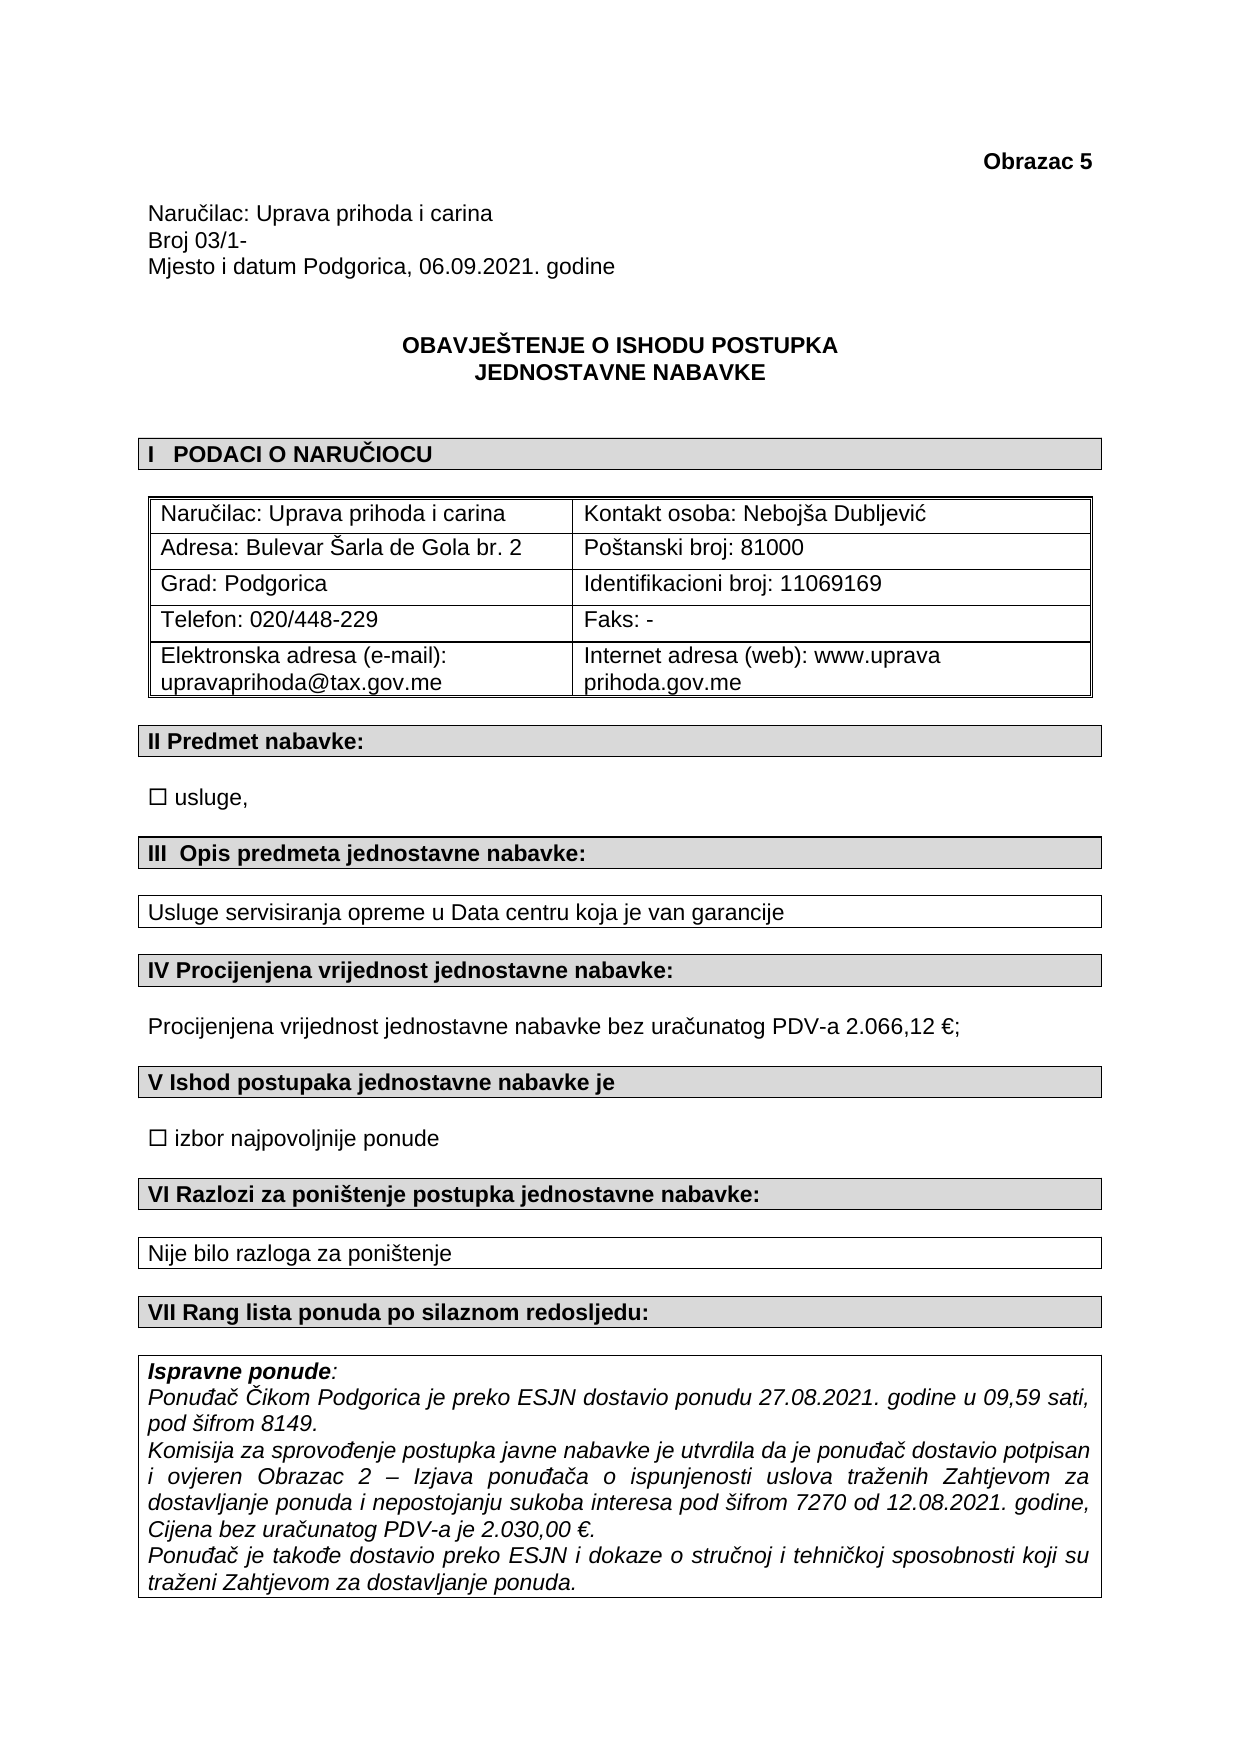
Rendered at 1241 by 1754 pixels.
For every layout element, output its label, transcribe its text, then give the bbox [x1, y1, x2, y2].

text Obrazac 5 [148, 148, 1093, 174]
text Ispravne ponude: [139, 1356, 1101, 1384]
table_cell Internet adresa (web): www.uprava prihoda.gov.me [573, 643, 1090, 695]
text VI Razlozi za poništenje postupka jednostavne nabavke: [139, 1179, 1101, 1209]
text Usluge servisiranja opreme u Data centru koja je van garancije [139, 896, 1101, 927]
text V Ishod postupaka jednostavne nabavke je [139, 1067, 1101, 1097]
text Komisija za sprovođenje postupka javne nabavke je utvrdila da je ponuđač dostavio potpisan i ovjeren Obrazac 2 – Izjava ponuđača o ispunjenosti uslova traženih Zahtjevom za dostavljanje ponuda i nepostojanju sukoba interesa pod šifrom 7270 od 12.08.2021. godine, Cijena bez uračunatog PDV-a je 2.030,00 €. [148, 1437, 1093, 1539]
text izbor najpovoljnije ponude [148, 1125, 1093, 1151]
text II Predmet nabavke: [139, 726, 1101, 756]
text Naručilac: Uprava prihoda i carina [148, 200, 1093, 227]
text III Opis predmeta jednostavne nabavke: [139, 838, 1101, 868]
text OBAVJEŠTENJE O ISHODU POSTUPKA [148, 332, 1093, 358]
text I PODACI O NARUČIOCU [139, 439, 1101, 469]
text Ponuđač je takođe dostavio preko ESJN i dokaze o stručnoj i tehničkoj sposobnosti koji su traženi Zahtjevom za dostavljanje ponuda. [139, 1539, 1101, 1597]
text usluge, [148, 784, 1093, 810]
text Ponuđač Čikom Podgorica je preko ESJN dostavio ponudu 27.08.2021. godine u 09,59 sati, pod šifrom 8149. [148, 1384, 1093, 1437]
text JEDNOSTAVNE NABAVKE [148, 358, 1093, 385]
table_header Naručilac: Uprava prihoda i carina [151, 500, 572, 533]
table_header Kontakt osoba: Nebojša Dubljević [573, 500, 1090, 533]
table_cell Identifikacioni broj: 11069169 [573, 570, 1090, 605]
text VII Rang lista ponuda po silaznom redosljedu: [139, 1297, 1101, 1327]
table_cell Telefon: 020/448-229 [151, 606, 572, 641]
table_cell Elektronska adresa (e-mail): upravaprihoda@tax.gov.me [151, 643, 572, 695]
table_cell Faks: - [573, 606, 1090, 641]
table_cell Poštanski broj: 81000 [573, 534, 1090, 569]
table_cell Grad: Podgorica [151, 570, 572, 605]
text Nije bilo razloga za poništenje [139, 1238, 1101, 1268]
text Procijenjena vrijednost jednostavne nabavke bez uračunatog PDV-a 2.066,12 €; [148, 1013, 1093, 1039]
table_cell Adresa: Bulevar Šarla de Gola br. 2 [151, 534, 572, 569]
text Mjesto i datum Podgorica, 06.09.2021. godine [148, 253, 1093, 279]
text Broj 03/1- [148, 227, 1093, 253]
text IV Procijenjena vrijednost jednostavne nabavke: [139, 955, 1101, 986]
